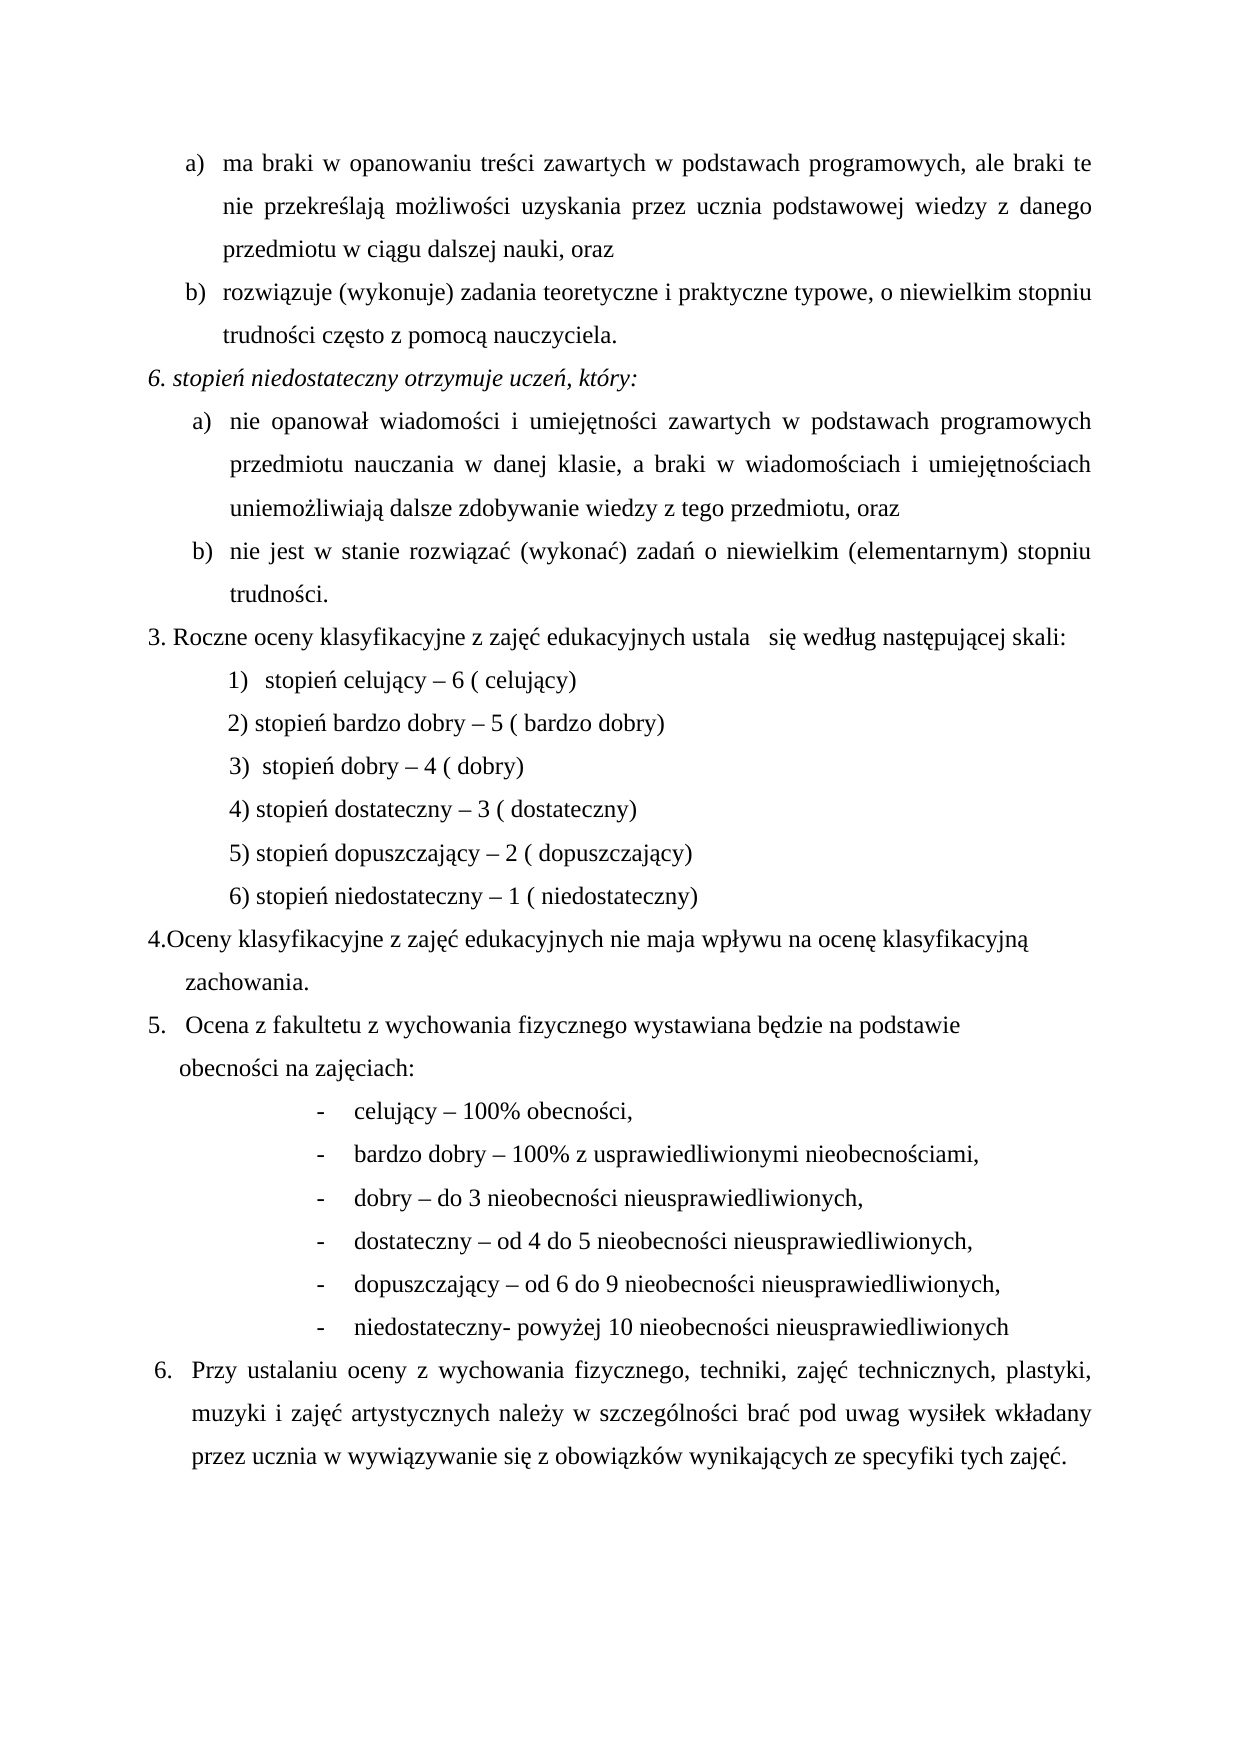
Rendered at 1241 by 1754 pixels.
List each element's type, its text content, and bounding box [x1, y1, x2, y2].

subtitle 4) stopień dostateczny – 3 ( dostateczny) [148, 794, 1092, 823]
subtitle 6) stopień niedostateczny – 1 ( niedostateczny) [148, 881, 1092, 909]
subtitle stopień celujący – 6 ( celujący) [227, 665, 1092, 694]
list rozwiązuje (wykonuje) zadania teoretyczne i praktyczne typowe, o niewielkim stopniu trudności często z pomocą nauczyciela. [185, 277, 1092, 349]
list nie opanował wiadomości i umiejętności zawartych w podstawach programowych przedmiotu nauczania w danej klasie, a braki w wiadomościach i umiejętnościach uniemożliwiają dalsze zdobywanie wiedzy z tego przedmiotu, oraz [192, 406, 1092, 521]
subtitle 5) stopień dopuszczający – 2 ( dopuszczający) [148, 838, 1092, 866]
subtitle 2) stopień bardzo dobry – 5 ( bardzo dobry) [227, 708, 1092, 737]
subtitle 5. Ocena z fakultetu z wychowania fizycznego wystawiana będzie na podstawie [148, 1010, 1092, 1039]
subtitle dopuszczający – od 6 do 9 nieobecności nieusprawiedliwionych, [316, 1269, 1092, 1298]
subtitle dostateczny – od 4 do 5 nieobecności nieusprawiedliwionych, [316, 1226, 1092, 1254]
subtitle Przy ustalaniu oceny z wychowania fizycznego, techniki, zajęć technicznych, plastyki, muzyki i zajęć artystycznych należy w szczególności brać pod uwag wysiłek wkładany przez ucznia w wywiązywanie się z obowiązków wynikających ze specyfiki tych zajęć. [154, 1355, 1092, 1470]
subtitle 3. Roczne oceny klasyfikacyjne z zajęć edukacyjnych ustala się według następującej skali: [148, 622, 1092, 651]
subtitle celujący – 100% obecności, [316, 1096, 1092, 1125]
list ma braki w opanowaniu treści zawartych w podstawach programowych, ale braki te nie przekreślają możliwości uzyskania przez ucznia podstawowej wiedzy z danego przedmiotu w ciągu dalszej nauki, oraz [185, 148, 1092, 263]
subtitle 4.Oceny klasyfikacyjne z zajęć edukacyjnych nie maja wpływu na ocenę klasyfikacyjną [148, 924, 1092, 953]
subtitle niedostateczny- powyżej 10 nieobecności nieusprawiedliwionych [316, 1312, 1092, 1341]
text 6. stopień niedostateczny otrzymuje uczeń, który: [148, 363, 1092, 392]
subtitle obecności na zajęciach: [148, 1053, 1092, 1082]
list nie jest w stanie rozwiązać (wykonać) zadań o niewielkim (elementarnym) stopniu trudności. [192, 536, 1092, 608]
subtitle zachowania. [148, 967, 1092, 996]
subtitle 3) stopień dobry – 4 ( dobry) [148, 751, 1092, 780]
subtitle dobry – do 3 nieobecności nieusprawiedliwionych, [316, 1183, 1092, 1211]
subtitle bardzo dobry – 100% z usprawiedliwionymi nieobecnościami, [316, 1139, 1092, 1168]
